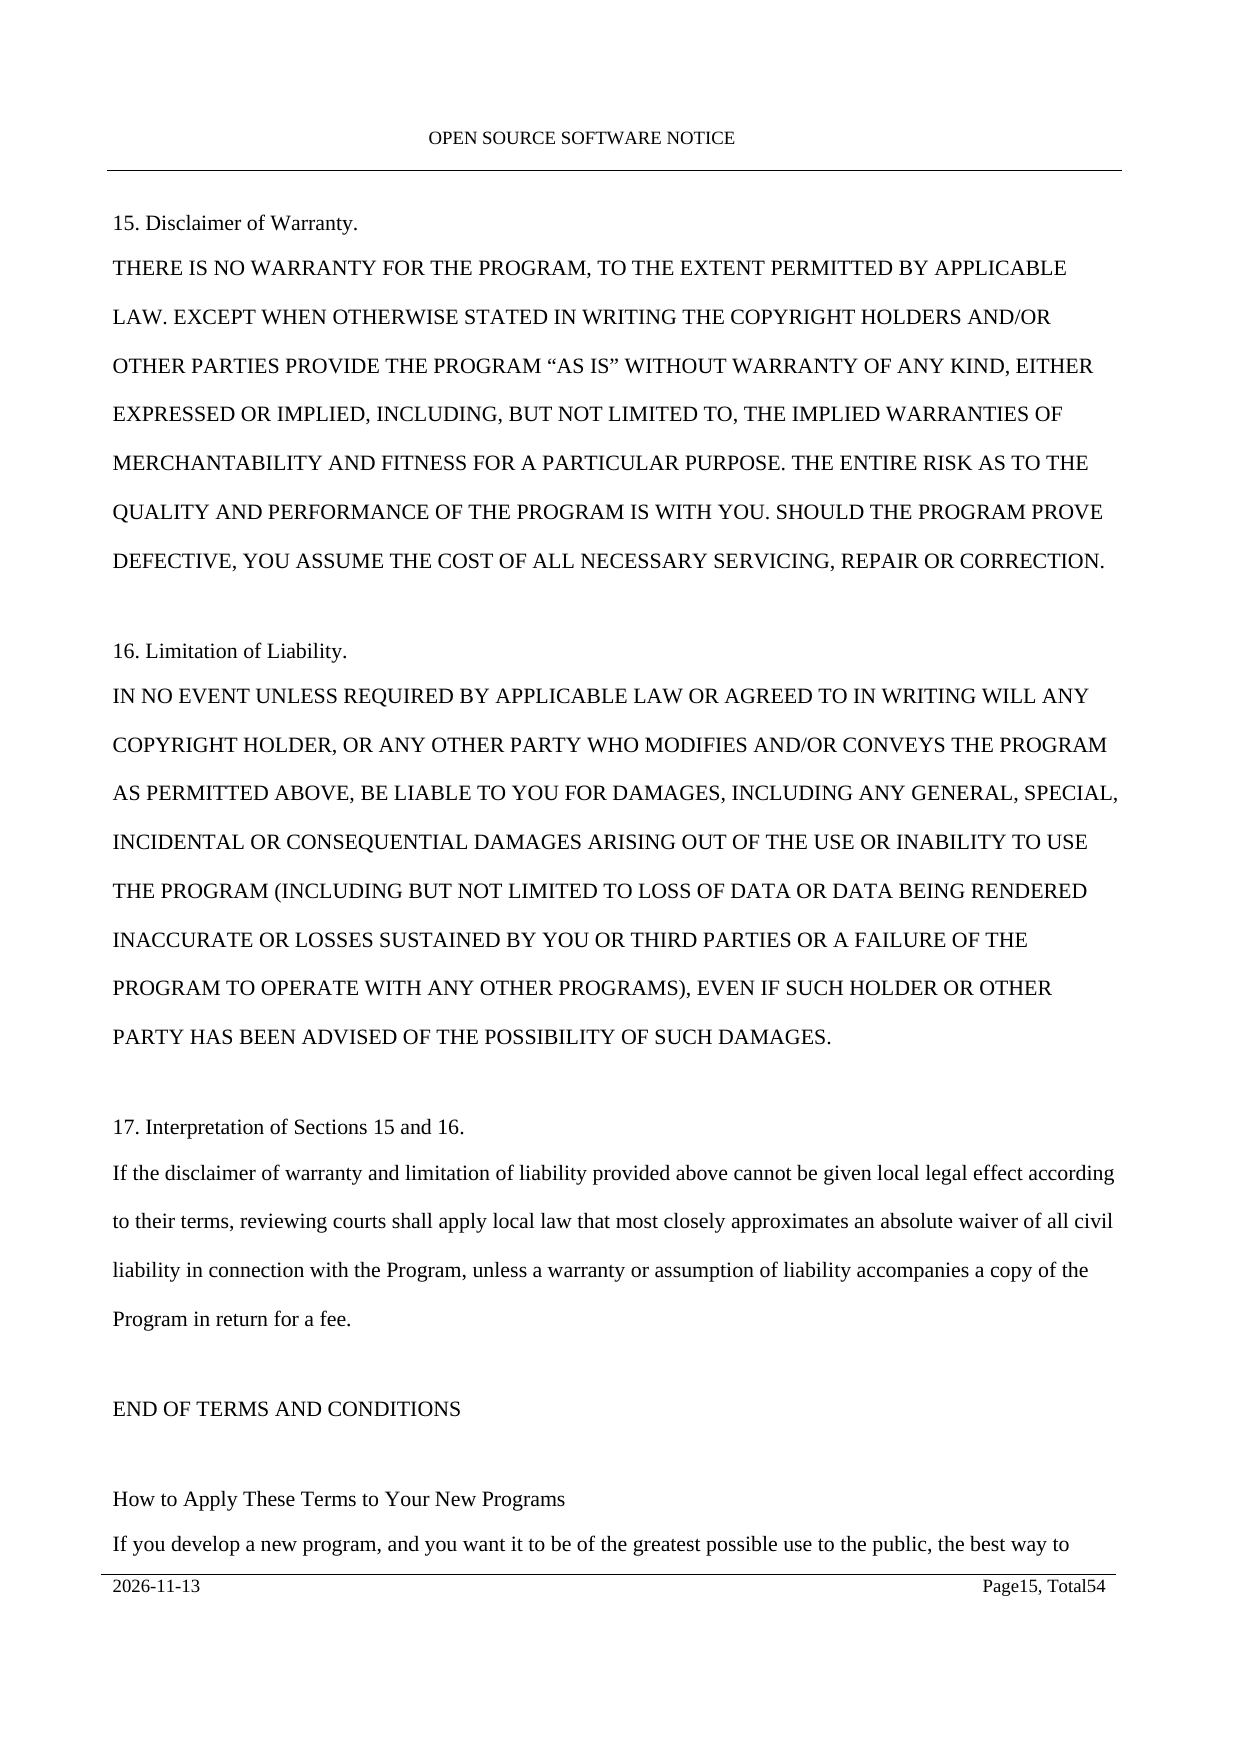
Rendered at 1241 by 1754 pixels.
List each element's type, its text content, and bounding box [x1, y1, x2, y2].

text END OF TERMS AND CONDITIONS [112, 1392, 1128, 1425]
text If the disclaimer of warranty and limitation of liability provided above cannot be given local legal effect according to their terms, reviewing courts shall apply local law that most closely approximates an absolute waiver of all civil liability in connection with the Program, unless a warranty or assumption of liability accompanies a copy of the Program in return for a fee. [112, 1156, 1128, 1334]
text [112, 1528, 1128, 1560]
text 17. Interpretation of Sections 15 and 16. [112, 1111, 1128, 1143]
text 16. Limitation of Liability. [112, 634, 1128, 667]
text IN NO EVENT UNLESS REQUIRED BY APPLICABLE LAW OR AGREED TO IN WRITING WILL ANY COPYRIGHT HOLDER, OR ANY OTHER PARTY WHO MODIFIES AND/OR CONVEYS THE PROGRAM AS PERMITTED ABOVE, BE LIABLE TO YOU FOR DAMAGES, INCLUDING ANY GENERAL, SPECIAL, INCIDENTAL OR CONSEQUENTIAL DAMAGES ARISING OUT OF THE USE OR INABILITY TO USE THE PROGRAM (INCLUDING BUT NOT LIMITED TO LOSS OF DATA OR DATA BEING RENDERED INACCURATE OR LOSSES SUSTAINED BY YOU OR THIRD PARTIES OR A FAILURE OF THE PROGRAM TO OPERATE WITH ANY OTHER PROGRAMS), EVEN IF SUCH HOLDER OR OTHER PARTY HAS BEEN ADVISED OF THE POSSIBILITY OF SUCH DAMAGES. [112, 679, 1128, 1053]
text How to Apply These Terms to Your New Programs [112, 1482, 1128, 1515]
text 15. Disclaimer of Warranty. [112, 206, 1128, 239]
text THERE IS NO WARRANTY FOR THE PROGRAM, TO THE EXTENT PERMITTED BY APPLICABLE LAW. EXCEPT WHEN OTHERWISE STATED IN WRITING THE COPYRIGHT HOLDERS AND/OR OTHER PARTIES PROVIDE THE PROGRAM “AS IS” WITHOUT WARRANTY OF ANY KIND, EITHER EXPRESSED OR IMPLIED, INCLUDING, BUT NOT LIMITED TO, THE IMPLIED WARRANTIES OF MERCHANTABILITY AND FITNESS FOR A PARTICULAR PURPOSE. THE ENTIRE RISK AS TO THE QUALITY AND PERFORMANCE OF THE PROGRAM IS WITH YOU. SHOULD THE PROGRAM PROVE DEFECTIVE, YOU ASSUME THE COST OF ALL NECESSARY SERVICING, REPAIR OR CORRECTION. [112, 251, 1128, 576]
